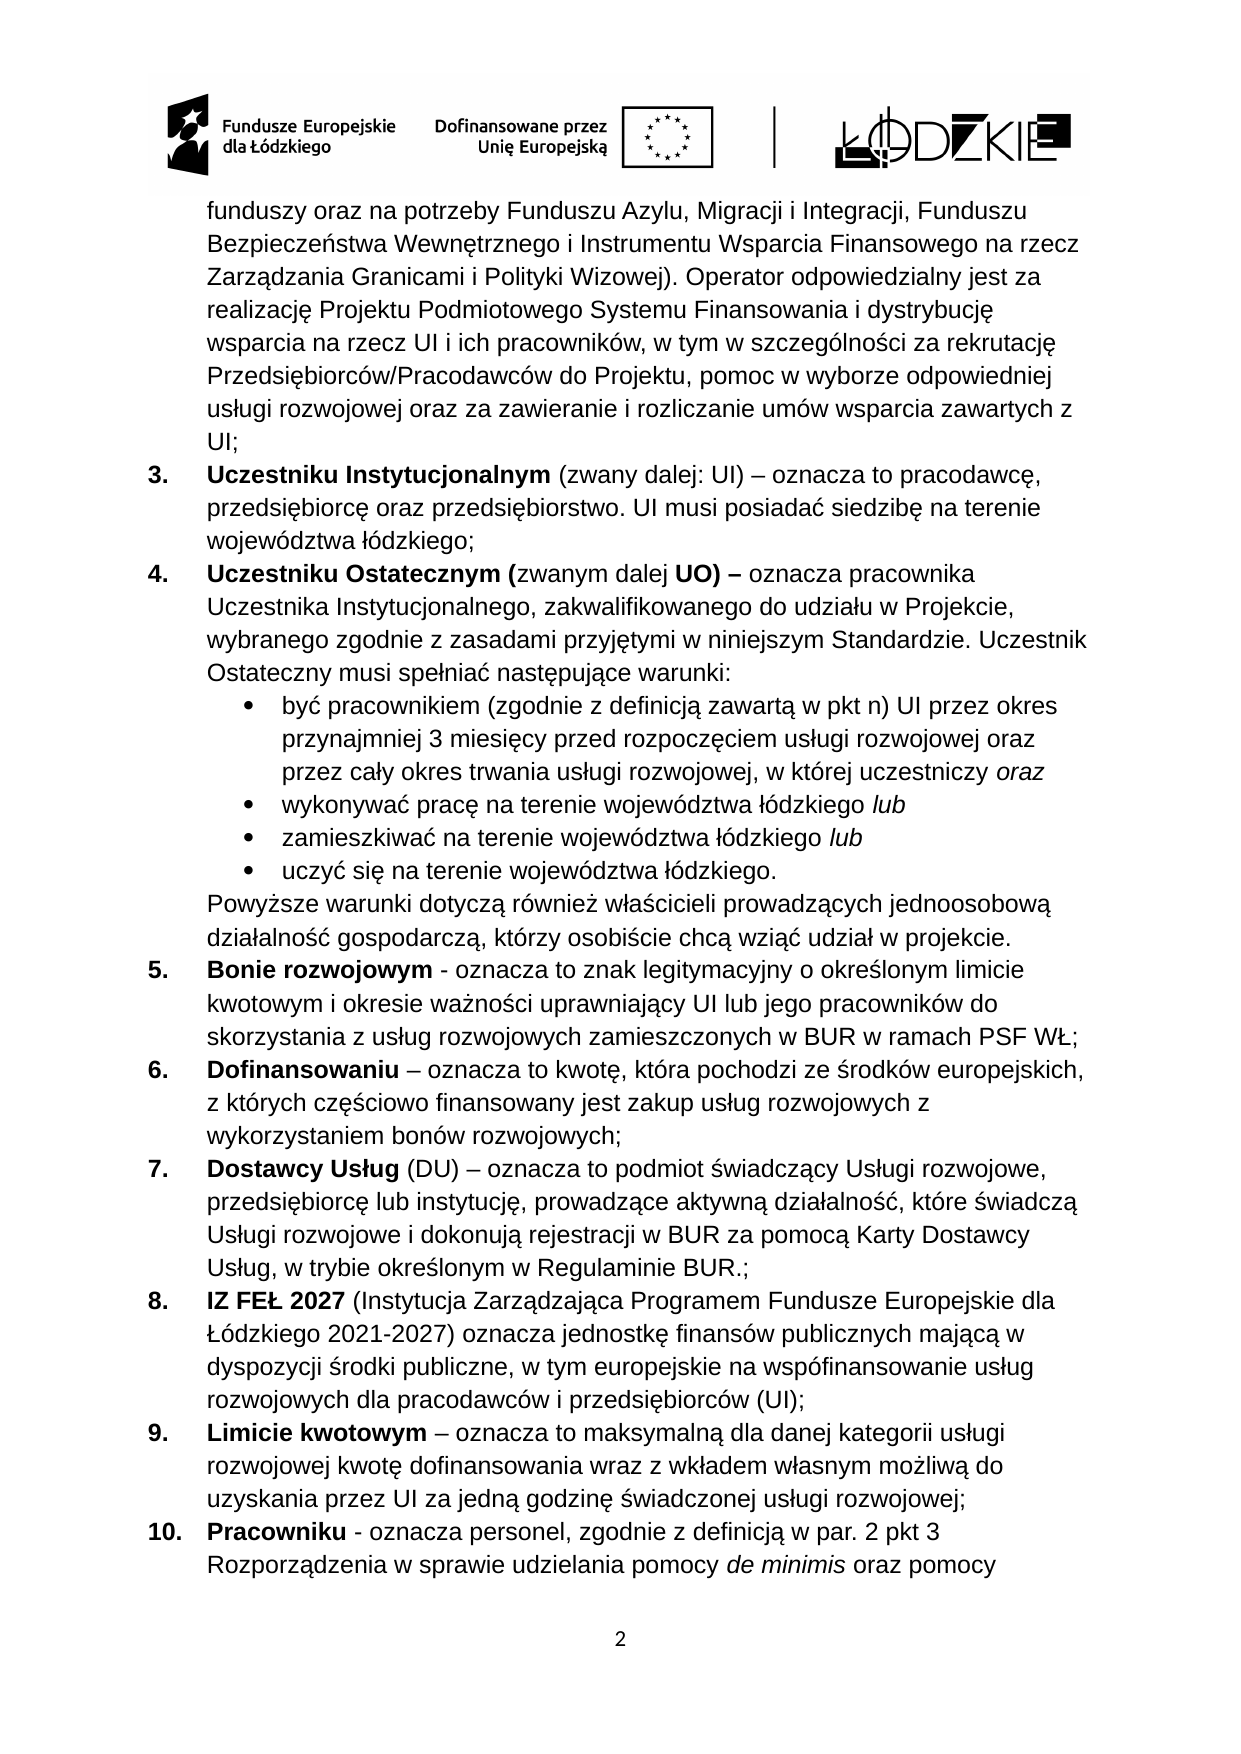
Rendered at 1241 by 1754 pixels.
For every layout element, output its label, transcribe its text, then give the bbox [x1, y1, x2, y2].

list Powyższe warunki dotyczą również właścicieli prowadzących jednoosobową działalność gospodarczą, którzy osobiście chcą wziąć udział w projekcie. [207, 889, 1093, 951]
list Bonie rozwojowym - oznacza to znak legitymacyjny o określonym limicie kwotowym i okresie ważności uprawniający UI lub jego pracowników do skorzystania z usług rozwojowych zamieszczonych w BUR w ramach PSF WŁ; [148, 956, 1093, 1050]
list Limicie kwotowym – oznacza to maksymalną dla danej kategorii usługi rozwojowej kwotę dofinansowania wraz z wkładem własnym możliwą do uzyskania przez UI za jedną godzinę świadczonej usługi rozwojowej; [148, 1418, 1093, 1513]
list zamieszkiwać na terenie województwa łódzkiego lub [244, 823, 1093, 852]
list być pracownikiem (zgodnie z definicją zawartą w pkt n) UI przez okres przynajmniej 3 miesięcy przed rozpoczęciem usługi rozwojowej oraz przez cały okres trwania usługi rozwojowej, w której uczestniczy oraz [244, 691, 1093, 786]
list Dostawcy Usług (DU) – oznacza to podmiot świadczący Usługi rozwojowe, przedsiębiorcę lub instytucję, prowadzące aktywną działalność, które świadczą Usługi rozwojowe i dokonują rejestracji w BUR za pomocą Karty Dostawcy Usług, w trybie określonym w Regulaminie BUR.; [148, 1154, 1093, 1281]
list Uczestniku Ostatecznym (zwanym dalej UO) – oznacza pracownika Uczestnika Instytucjonalnego, zakwalifikowanego do udziału w Projekcie, wybranego zgodnie z zasadami przyjętymi w niniejszym Standardzie. Uczestnik Ostateczny musi spełniać następujące warunki: [148, 559, 1093, 687]
list Uczestniku Instytucjonalnym (zwany dalej: UI) – oznacza to pracodawcę, przedsiębiorcę oraz przedsiębiorstwo. UI musi posiadać siedzibę na terenie województwa łódzkiego; [148, 460, 1093, 554]
picture [147, 73, 1091, 196]
list IZ FEŁ 2027 (Instytucja Zarządzająca Programem Fundusze Europejskie dla Łódzkiego 2021-2027) oznacza jednostkę finansów publicznych mającą w dyspozycji środki publiczne, w tym europejskie na wspófinansowanie usług rozwojowych dla pracodawców i przedsiębiorców (UI); [148, 1286, 1093, 1413]
list Dofinansowaniu – oznacza to kwotę, która pochodzi ze środków europejskich, z których częściowo finansowany jest zakup usług rozwojowych z wykorzystaniem bonów rozwojowych; [148, 1054, 1093, 1149]
list wykonywać pracę na terenie województwa łódzkiego lub [244, 790, 1093, 819]
list uczyć się na terenie województwa łódzkiego. [244, 856, 1093, 885]
